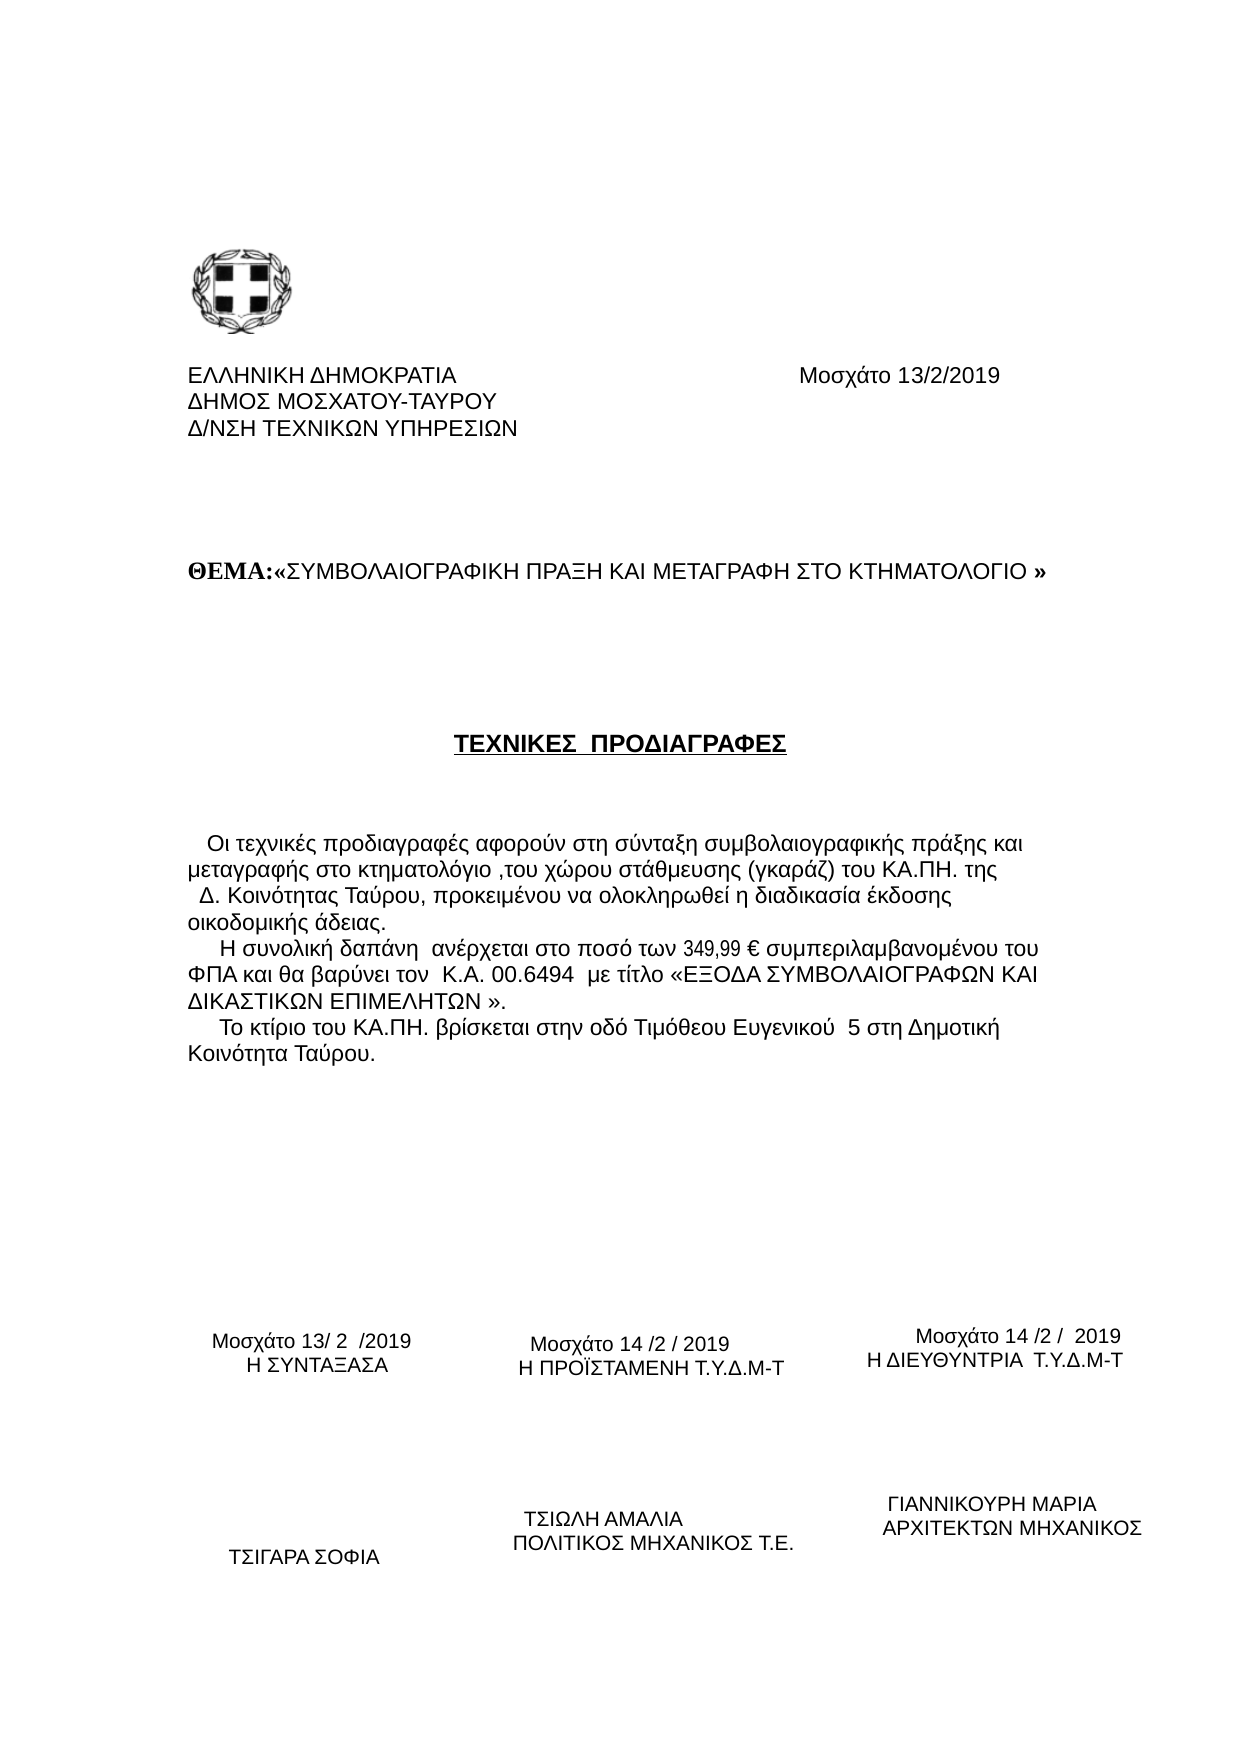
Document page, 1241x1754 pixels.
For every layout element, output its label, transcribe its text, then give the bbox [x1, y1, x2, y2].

text Δ/ΝΣΗ ΤΕΧΝΙΚΩΝ ΥΠΗΡΕΣΙΩΝ [187, 414, 1053, 441]
text ΕΛΛΗΝΙΚΗ ΔΗΜΟΚΡΑΤΙΑ Μοσχάτο 13/2/2019 [187, 362, 1053, 388]
text Οι τεχνικές προδιαγραφές αφορούν στη σύνταξη συμβολαιογραφικής πράξης και μεταγραφής στο κτηματολόγιο ,του χώρου στάθμευσης (γκαράζ) του ΚΑ.ΠΗ. της [187, 829, 1053, 882]
text ΔΗΜΟΣ ΜΟΣΧΑΤΟΥ-ΤΑΥΡΟΥ [187, 388, 1053, 414]
list ΘΕΜΑ:«ΣΥΜΒΟΛΑΙΟΓΡΑΦΙΚΗ ΠΡΑΞΗ ΚΑΙ ΜΕΤΑΓΡΑΦΗ ΣΤΟ ΚΤΗΜΑΤΟΛΟΓΙΟ » [187, 556, 1053, 585]
table_header Μοσχάτο 13/ 2 /2019 Η ΣΥΝΤΑΞΑΣΑ ΤΣΙΓΑΡΑ ΣΟΦΙΑ [188, 1276, 483, 1568]
table_header Μοσχάτο 14 /2 / 2019 Η ΔΙΕΥΘΥΝΤΡΙΑ Τ.Υ.Δ.Μ-Τ ΓΙΑΝΝΙΚΟΥΡΗ ΜΑΡΙΑ ΑΡΧΙΤΕΚΤΩΝ ΜΗΧΑΝΙΚΟΣ [808, 1276, 1177, 1568]
text Η συνολική δαπάνη ανέρχεται στο ποσό των 349,99 € συμπεριλαμβανομένου του ΦΠΑ και θα βαρύνει τον Κ.Α. 00.6494 με τίτλο «ΕΞΟΔΑ ΣΥΜΒΟΛΑΙΟΓΡΑΦΩΝ ΚΑΙ ΔΙΚΑΣΤΙΚΩΝ ΕΠΙΜΕΛΗΤΩΝ ». [187, 935, 1053, 1014]
text Δ. Κοινότητας Ταύρου, προκειμένου να ολοκληρωθεί η διαδικασία έκδοσης οικοδομικής άδειας. [187, 882, 1053, 935]
text ΤΕΧΝΙΚΕΣ ΠΡΟΔΙΑΓΡΑΦΕΣ [187, 729, 1053, 758]
table_header Μοσχάτο 14 /2 / 2019 Η ΠΡΟΪΣΤΑΜΕΝΗ Τ.Υ.Δ.Μ-Τ ΤΣΙΩΛΗ ΑΜΑΛΙΑ ΠΟΛΙΤΙΚΟΣ ΜΗΧΑΝΙΚΟΣ Τ.Ε. [483, 1276, 807, 1568]
text Το κτίριο του ΚΑ.ΠΗ. βρίσκεται στην οδό Τιμόθεου Ευγενικού 5 στη Δημοτική Κοινότητα Ταύρου. [187, 1014, 1053, 1067]
